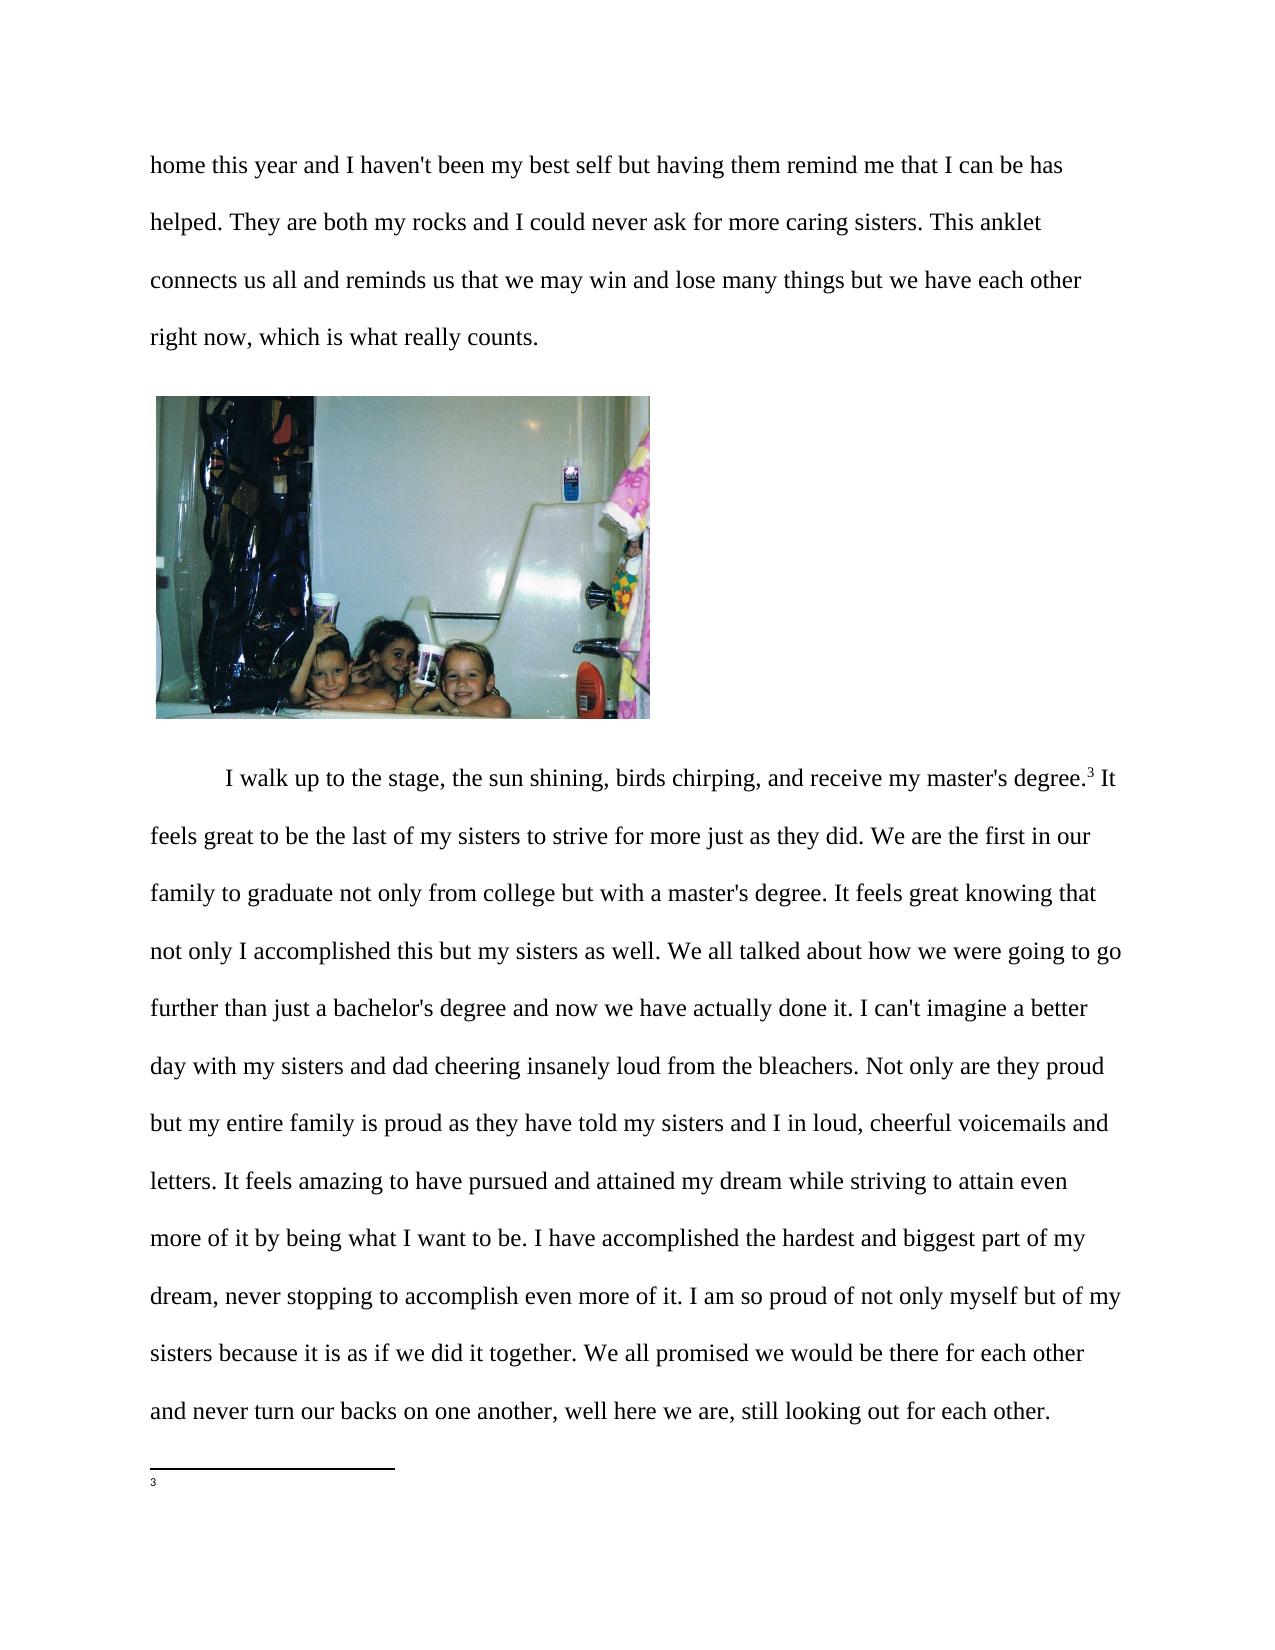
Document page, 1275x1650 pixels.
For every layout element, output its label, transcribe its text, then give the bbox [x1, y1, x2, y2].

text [150, 150, 1125, 351]
picture [150, 396, 650, 719]
text I walk up to the stage, the sun shining, birds chirping, and receive my master's degree. It feels great to be the last of my sisters to strive for more just as they did. We are the first in our family to graduate not only from college but with a master's degree. It feels great knowing that not only I accomplished this but my sisters as well. We all talked about how we were going to go further than just a bachelor's degree and now we have actually done it. I can't imagine a better day with my sisters and dad cheering insanely loud from the bleachers. Not only are they proud but my entire family is proud as they have told my sisters and I in loud, cheerful voicemails and letters. It feels amazing to have pursued and attained my dream while striving to attain even more of it by being what I want to be. I have accomplished the hardest and biggest part of my dream, never stopping to accomplish even more of it. I am so proud of not only myself but of my sisters because it is as if we did it together. We all promised we would be there for each other and never turn our backs on one another, well here we are, still looking out for each other. [150, 763, 1125, 1425]
